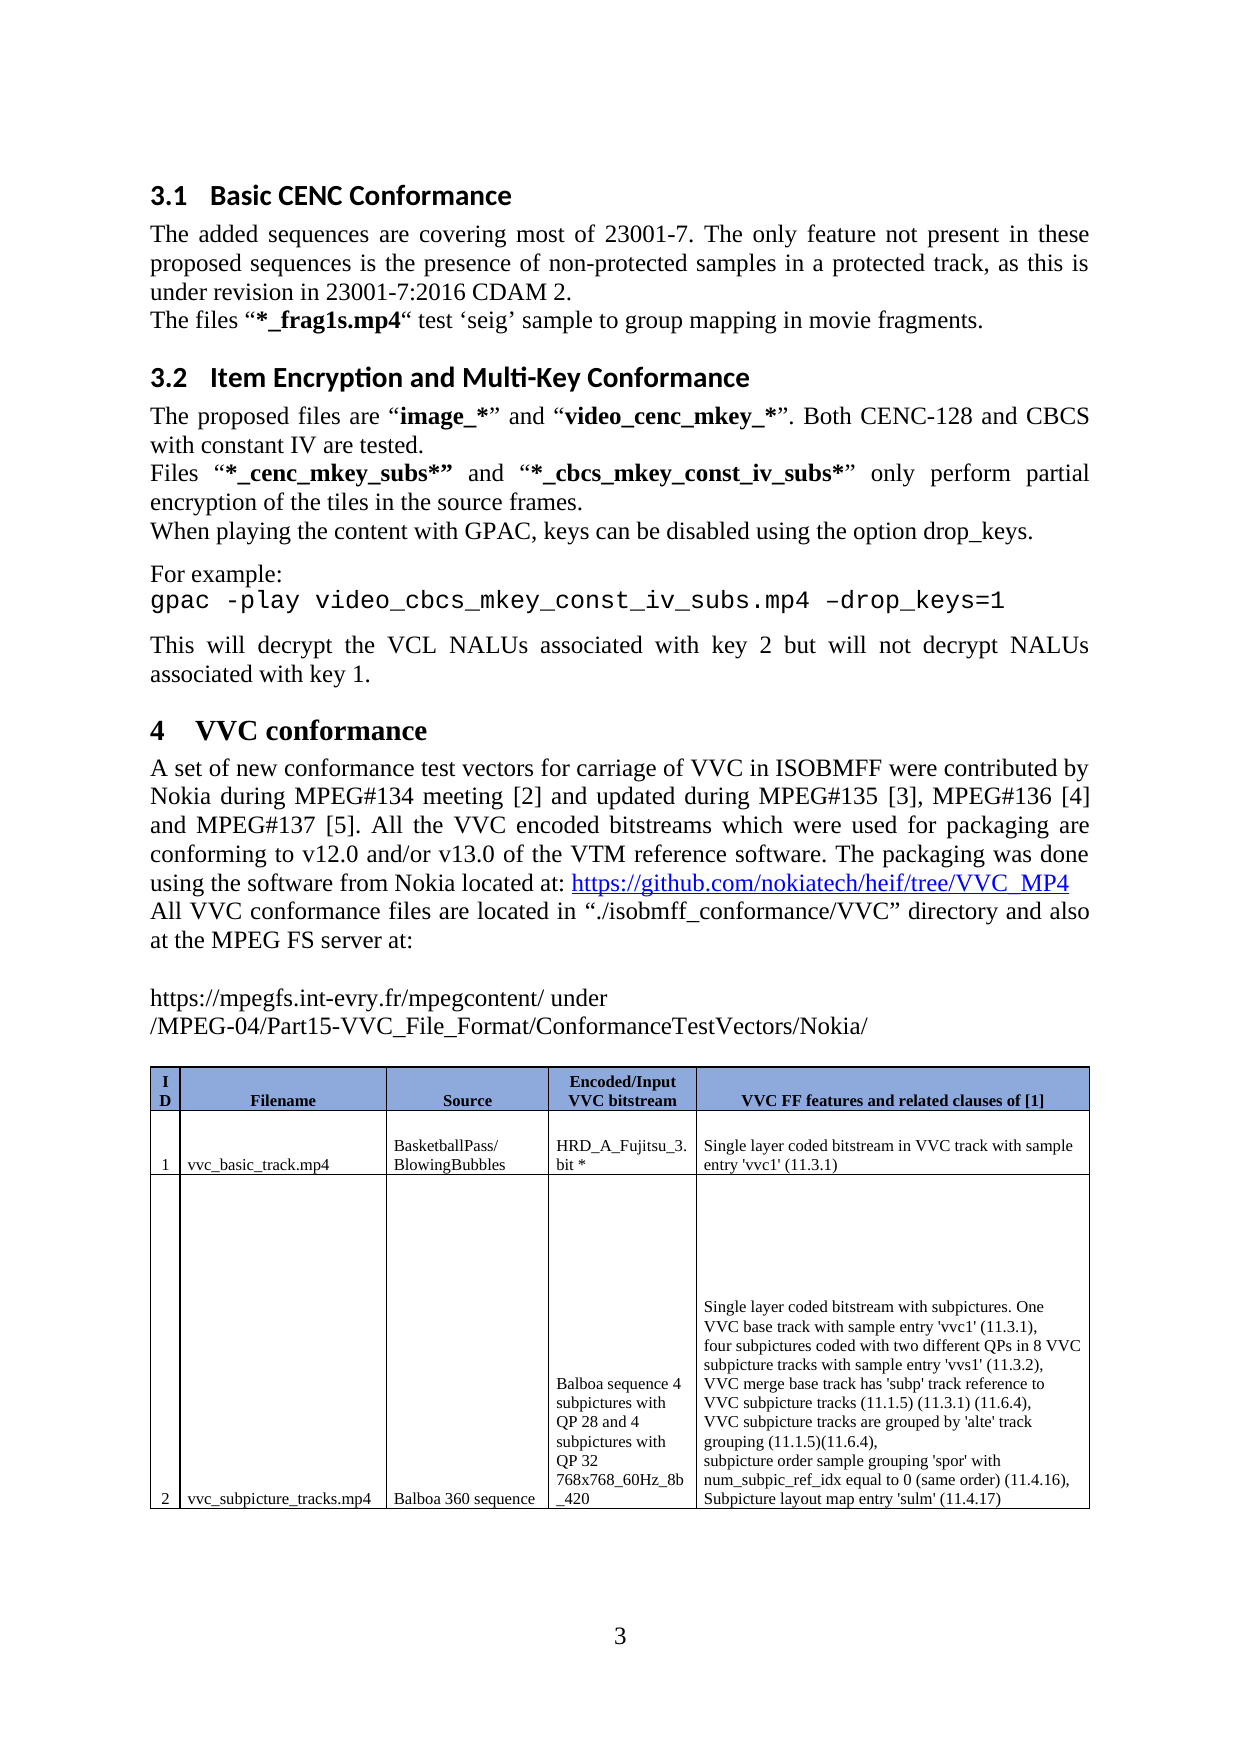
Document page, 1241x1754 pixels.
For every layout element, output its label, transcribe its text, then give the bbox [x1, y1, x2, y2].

text gpac -play video_cbcs_mkey_const_iv_subs.mp4 –drop_keys=1 [150, 588, 1090, 616]
text The files “*_frag1s.mp4“ test ‘seig’ sample to group mapping in movie fragments. [150, 305, 1090, 334]
table_header VVC FF features and related clauses of [1] [697, 1068, 1089, 1110]
table_cell Balboa 360 sequence [387, 1175, 548, 1508]
text Basic CENC Conformance [150, 177, 1090, 213]
table_header Encoded/Input VVC bitstream [549, 1068, 696, 1110]
text When playing the content with GPAC, keys can be disabled using the option drop_keys. [150, 516, 1090, 545]
table_cell 1 [151, 1111, 179, 1174]
text The added sequences are covering most of 23001-7. The only feature not present in these proposed sequences is the presence of non-protected samples in a protected track, as this is under revision in 23001-7:2016 CDAM 2. [150, 219, 1090, 305]
table_header Filename [181, 1068, 386, 1110]
text The proposed files are “image_*” and “video_cenc_mkey_*”. Both CENC-128 and CBCS with constant IV are tested. [150, 401, 1090, 458]
text All VVC conformance files are located in “./isobmff_conformance/VVC” directory and also at the MPEG FS server at: [150, 896, 1090, 954]
text Item Encryption and Multi-Key Conformance [150, 359, 1090, 395]
table_header ID [151, 1068, 179, 1110]
table_cell Single layer coded bitstream with subpictures. One VVC base track with sample entry 'vvc1' (11.3.1), four subpictures coded with two different QPs in 8 VVC subpicture tracks with sample entry 'vvs1' (11.3.2), VVC merge base track has 'subp' track reference to VVC subpicture tracks (11.1.5) (11.3.1) (11.6.4), VVC subpicture tracks are grouped by 'alte' track grouping (11.1.5)(11.6.4), subpicture order sample grouping 'spor' with num_subpic_ref_idx equal to 0 (same order) (11.4.16), Subpicture layout map entry 'sulm' (11.4.17) [697, 1175, 1089, 1508]
table_cell HRD_A_Fujitsu_3.bit * [549, 1111, 696, 1174]
text This will decrypt the VCL NALUs associated with key 2 but will not decrypt NALUs associated with key 1. [150, 630, 1090, 688]
table_header Source [387, 1068, 548, 1110]
text VVC conformance [150, 713, 1090, 746]
text /MPEG-04/Part15-VVC_File_Format/ConformanceTestVectors/Nokia/ [150, 1011, 1090, 1040]
table_cell vvc_basic_track.mp4 [181, 1111, 386, 1174]
text A set of new conformance test vectors for carriage of VVC in ISOBMFF were contributed by Nokia during MPEG#134 meeting [2] and updated during MPEG#135 [3], MPEG#136 [4] and MPEG#137 [5]. All the VVC encoded bitstreams which were used for packaging are conforming to v12.0 and/or v13.0 of the VTM reference software. The packaging was done using the software from Nokia located at: https://github.com/nokiatech/heif/tree/VVC_MP4 [150, 753, 1090, 896]
table_cell 2 [151, 1175, 179, 1508]
table_cell vvc_subpicture_tracks.mp4 [181, 1175, 386, 1508]
table_cell BasketballPass/BlowingBubbles [387, 1111, 548, 1174]
text https://mpegfs.int-evry.fr/mpegcontent/ under [150, 983, 1090, 1011]
text Files “*_cenc_mkey_subs*” and “*_cbcs_mkey_const_iv_subs*” only perform partial encryption of the tiles in the source frames. [150, 458, 1090, 516]
table_cell Balboa sequence 4 subpictures with QP 28 and 4 subpictures with QP 32 768x768_60Hz_8b_420 [549, 1175, 696, 1508]
table_cell Single layer coded bitstream in VVC track with sample entry 'vvc1' (11.3.1) [697, 1111, 1089, 1174]
text For example: [150, 559, 1090, 588]
